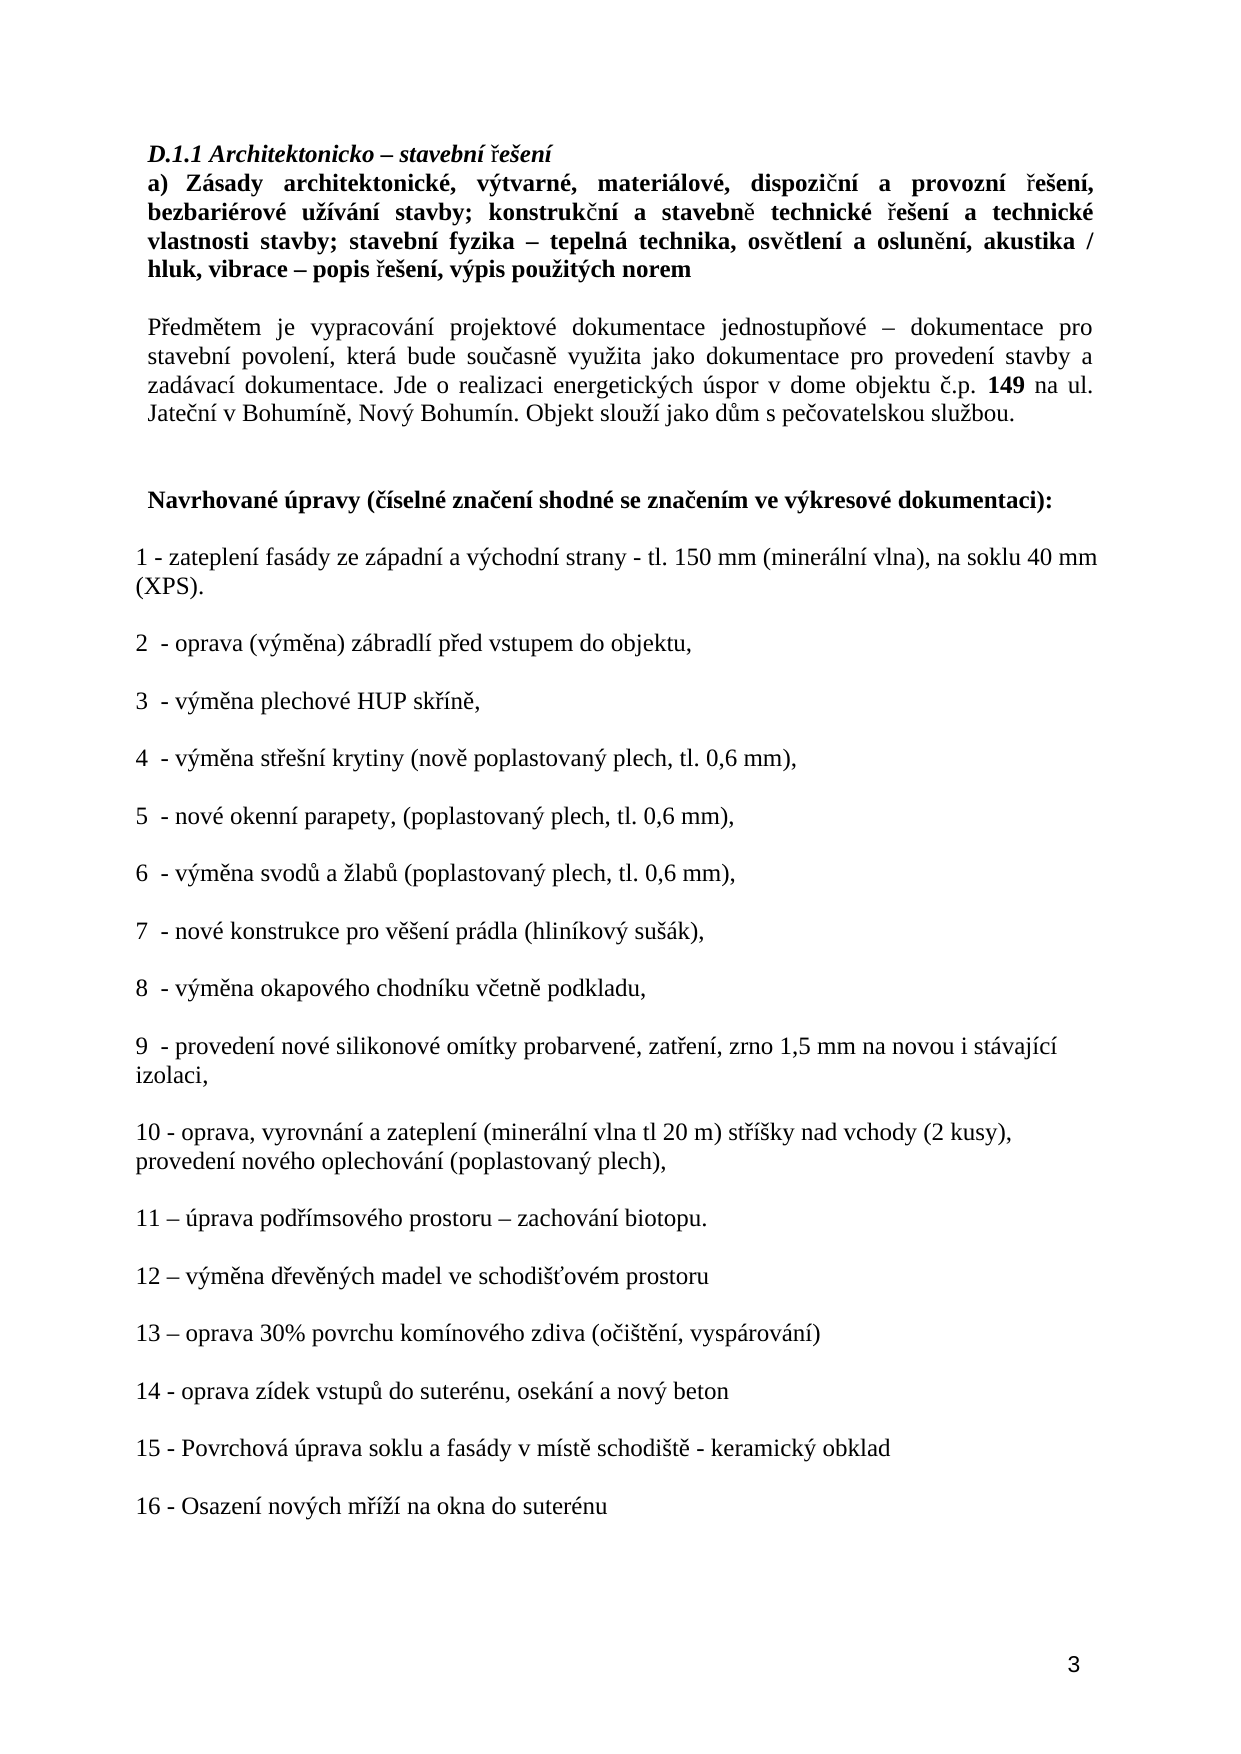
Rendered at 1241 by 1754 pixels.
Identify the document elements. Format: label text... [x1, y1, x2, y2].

text D.1.1 Architektonicko – stavební řešení [147, 139, 1105, 168]
text Navrhované úpravy (číselné značení shodné se značením ve výkresové dokumentaci): [147, 485, 1105, 513]
text 9 - provedení nové silikonové omítky probarvené, zatření, zrno 1,5 mm na novou i stávající izolaci, [135, 1031, 1105, 1088]
text 3 - výměna plechové HUP skříně, [135, 686, 1105, 715]
text 10 - oprava, vyrovnání a zateplení (minerální vlna tl 20 m) stříšky nad vchody (2 kusy), provedení nového oplechování (poplastovaný plech), [135, 1117, 1105, 1175]
text 13 – oprava 30% povrchu komínového zdiva (očištění, vyspárování) [135, 1318, 1105, 1347]
text 4 - výměna střešní krytiny (nově poplastovaný plech, tl. 0,6 mm), [135, 743, 1105, 772]
text 15 - Povrchová úprava soklu a fasády v místě schodiště - keramický obklad [135, 1433, 1105, 1462]
text 7 - nové konstrukce pro věšení prádla (hliníkový sušák), [135, 916, 1105, 945]
text 8 - výměna okapového chodníku včetně podkladu, [135, 973, 1105, 1002]
text 2 - oprava (výměna) zábradlí před vstupem do objektu, [135, 628, 1105, 657]
text Předmětem je vypracování projektové dokumentace jednostupňové – dokumentace pro stavební povolení, která bude současně využita jako dokumentace pro provedení stavby a zadávací dokumentace. Jde o realizaci energetických úspor v dome objektu č.p. 149 na ul. Jateční v Bohumíně, Nový Bohumín. Objekt slouží jako dům s pečovatelskou službou. [147, 312, 1093, 427]
text 14 - oprava zídek vstupů do suterénu, osekání a nový beton [135, 1376, 1105, 1405]
text 6 - výměna svodů a žlabů (poplastovaný plech, tl. 0,6 mm), [135, 858, 1105, 887]
text 5 - nové okenní parapety, (poplastovaný plech, tl. 0,6 mm), [135, 801, 1105, 830]
text 11 – úprava podřímsového prostoru – zachování biotopu. [135, 1203, 1105, 1232]
list Zásady architektonické, výtvarné, materiálové, dispoziční a provozní řešení, bezbariérové užívání stavby; konstrukční a stavebně technické řešení a technické vlastnosti stavby; stavební fyzika – tepelná technika, osvětlení a oslunění, akustika / hluk, vibrace – popis řešení, výpis použitých norem [147, 168, 1094, 283]
text 1 - zateplení fasády ze západní a východní strany - tl. 150 mm (minerální vlna), na soklu 40 mm (XPS). [135, 542, 1105, 600]
text 16 - Osazení nových mříží na okna do suterénu [135, 1491, 1105, 1520]
text 12 – výměna dřevěných madel ve schodišťovém prostoru [135, 1261, 1105, 1290]
